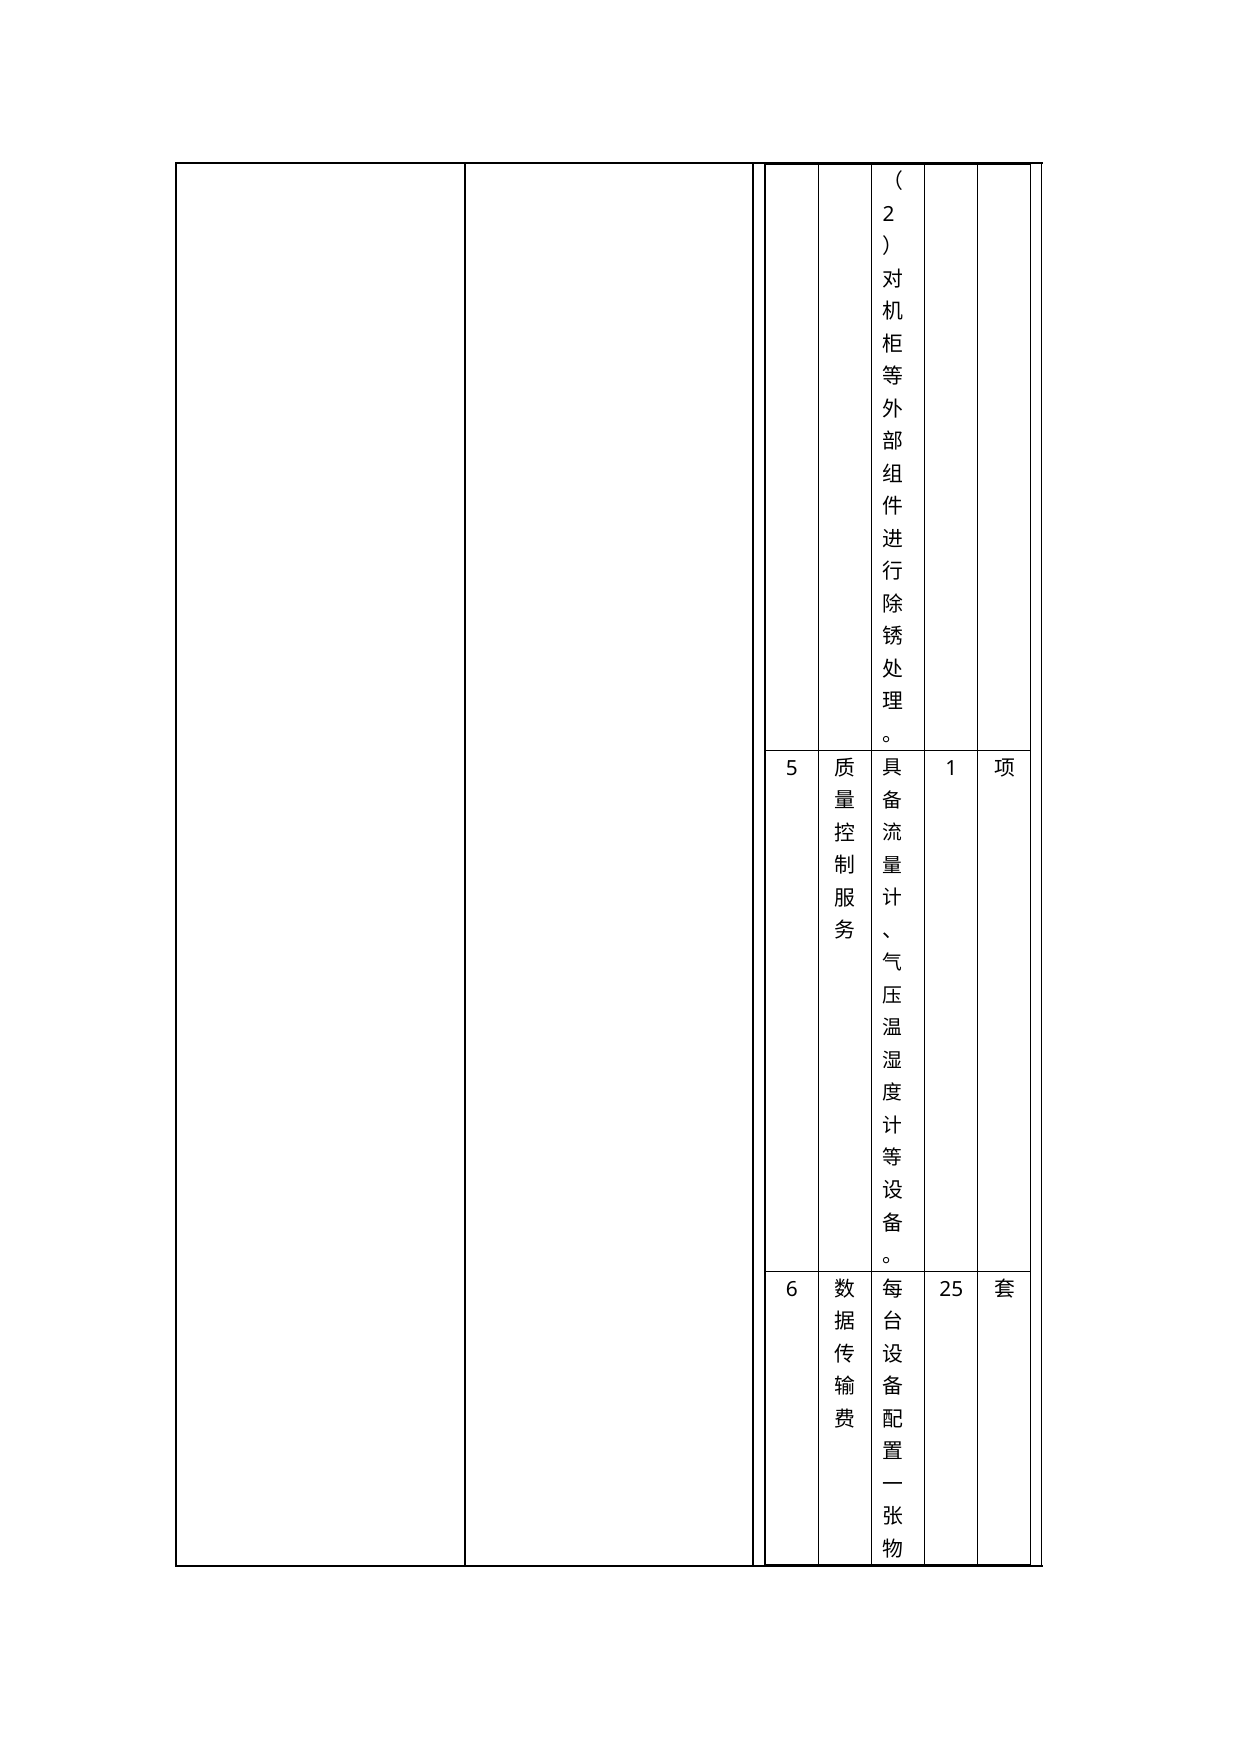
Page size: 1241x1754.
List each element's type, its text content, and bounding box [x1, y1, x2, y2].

table_cell [754, 164, 764, 1565]
table_cell [1031, 164, 1041, 1565]
table_cell 1 [177, 164, 464, 1565]
table_cell ▲ [466, 164, 752, 1565]
